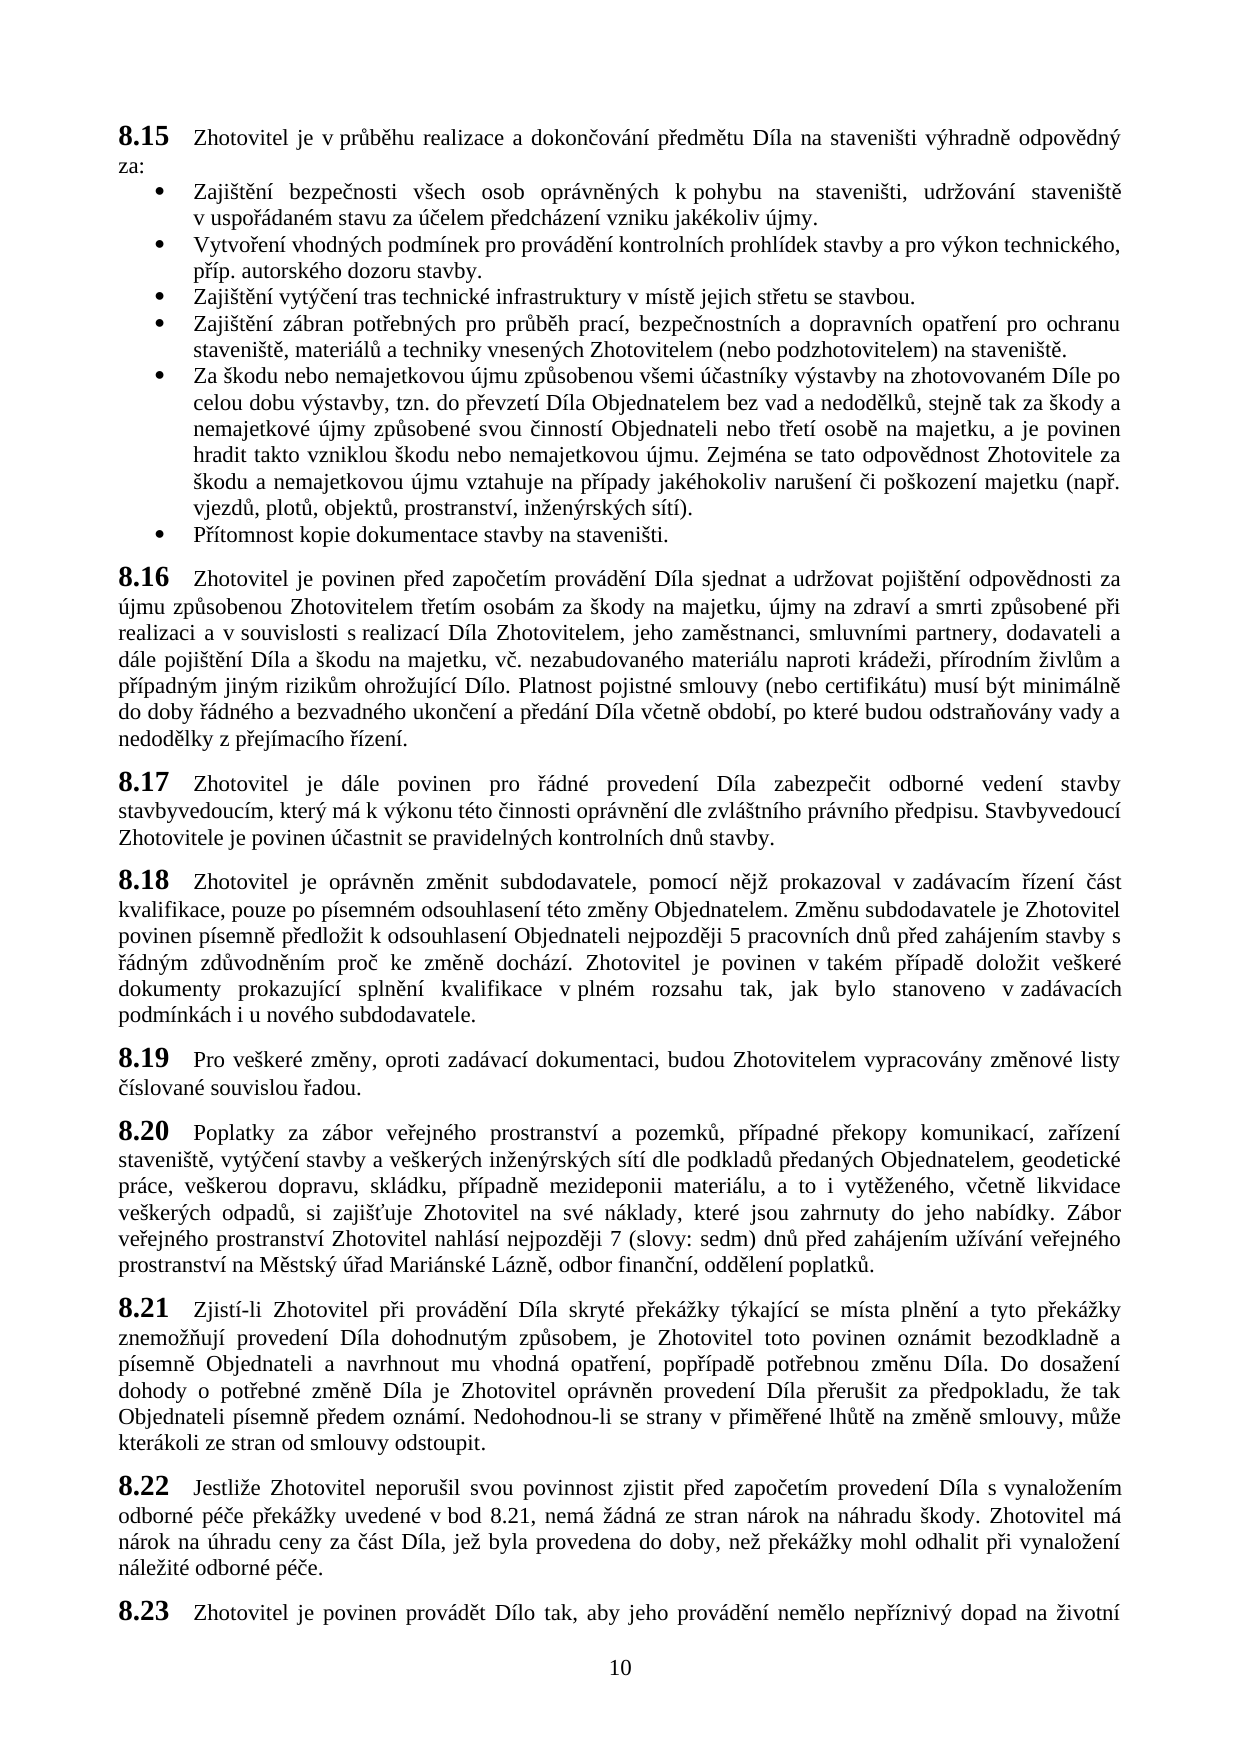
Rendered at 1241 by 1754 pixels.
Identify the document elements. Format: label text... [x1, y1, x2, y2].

subtitle Pro veškeré změny, oproti zadávací dokumentaci, budou Zhotovitelem vypracovány změnové listy číslované souvislou řadou. [118, 1040, 1122, 1100]
subtitle Poplatky za zábor veřejného prostranství a pozemků, případné překopy komunikací, zařízení staveniště, vytýčení stavby a veškerých inženýrských sítí dle podkladů předaných Objednatelem, geodetické práce, veškerou dopravu, skládku, případně mezideponii materiálu, a to i vytěženého, včetně likvidace veškerých odpadů, si zajišťuje Zhotovitel na své náklady, které jsou zahrnuty do jeho nabídky. Zábor veřejného prostranství Zhotovitel nahlásí nejpozději 7 (slovy: sedm) dnů před zahájením užívání veřejného prostranství na Městský úřad Mariánské Lázně, odbor finanční, oddělení poplatků. [118, 1113, 1122, 1278]
list Za škodu nebo nemajetkovou újmu způsobenou všemi účastníky výstavby na zhotovovaném Díle po celou dobu výstavby, tzn. do převzetí Díla Objednatelem bez vad a nedodělků, stejně tak za škody a nemajetkové újmy způsobené svou činností Objednateli nebo třetí osobě na majetku, a je povinen hradit takto vzniklou škodu nebo nemajetkovou újmu. Zejména se tato odpovědnost Zhotovitele za škodu a nemajetkovou újmu vztahuje na případy jakéhokoliv narušení či poškození majetku (např. vjezdů, plotů, objektů, prostranství, inženýrských sítí). [156, 362, 1122, 521]
subtitle Zhotovitel je povinen před započetím provádění Díla sjednat a udržovat pojištění odpovědnosti za újmu způsobenou Zhotovitelem třetím osobám za škody na majetku, újmy na zdraví a smrti způsobené při realizaci a v souvislosti s realizací Díla Zhotovitelem, jeho zaměstnanci, smluvními partnery, dodavateli a dále pojištění Díla a škodu na majetku, vč. nezabudovaného materiálu naproti krádeži, přírodním živlům a případným jiným rizikům ohrožující Dílo. Platnost pojistné smlouvy (nebo certifikátu) musí být minimálně do doby řádného a bezvadného ukončení a předání Díla včetně období, po které budou odstraňovány vady a nedodělky z přejímacího řízení. [118, 559, 1122, 751]
list Vytvoření vhodných podmínek pro provádění kontrolních prohlídek stavby a pro výkon technického, příp. autorského dozoru stavby. [156, 231, 1122, 283]
subtitle Zhotovitel je dále povinen pro řádné provedení Díla zabezpečit odborné vedení stavby stavbyvedoucím, který má k výkonu této činnosti oprávnění dle zvláštního právního předpisu. Stavbyvedoucí Zhotovitele je povinen účastnit se pravidelných kontrolních dnů stavby. [118, 764, 1122, 850]
subtitle Zhotovitel je oprávněn změnit subdodavatele, pomocí nějž prokazoval v zadávacím řízení část kvalifikace, pouze po písemném odsouhlasení této změny Objednatelem. Změnu subdodavatele je Zhotovitel povinen písemně předložit k odsouhlasení Objednateli nejpozději 5 pracovních dnů před zahájením stavby s řádným zdůvodněním proč ke změně dochází. Zhotovitel je povinen v takém případě doložit veškeré dokumenty prokazující splnění kvalifikace v plném rozsahu tak, jak bylo stanoveno v zadávacích podmínkách i u nového subdodavatele. [118, 862, 1122, 1028]
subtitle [118, 1593, 1122, 1627]
list Zajištění zábran potřebných pro průběh prací, bezpečnostních a dopravních opatření pro ochranu staveniště, materiálů a techniky vnesených Zhotovitelem (nebo podzhotovitelem) na staveniště. [156, 310, 1122, 362]
list Zajištění vytýčení tras technické infrastruktury v místě jejich střetu se stavbou. [156, 283, 1122, 310]
subtitle Jestliže Zhotovitel neporušil svou povinnost zjistit před započetím provedení Díla s vynaložením odborné péče překážky uvedené v bod 8.21, nemá žádná ze stran nárok na náhradu škody. Zhotovitel má nárok na úhradu ceny za část Díla, jež byla provedena do doby, než překážky mohl odhalit při vynaložení náležité odborné péče. [118, 1468, 1122, 1581]
subtitle Zjistí-li Zhotovitel při provádění Díla skryté překážky týkající se místa plnění a tyto překážky znemožňují provedení Díla dohodnutým způsobem, je Zhotovitel toto povinen oznámit bezodkladně a písemně Objednateli a navrhnout mu vhodná opatření, popřípadě potřebnou změnu Díla. Do dosažení dohody o potřebné změně Díla je Zhotovitel oprávněn provedení Díla přerušit za předpokladu, že tak Objednateli písemně předem oznámí. Nedohodnou-li se strany v přiměřené lhůtě na změně smlouvy, může kterákoli ze stran od smlouvy odstoupit. [118, 1290, 1122, 1456]
subtitle Zhotovitel je v průběhu realizace a dokončování předmětu Díla na staveništi výhradně odpovědný za: [118, 118, 1122, 178]
list Zajištění bezpečnosti všech osob oprávněných k pohybu na staveništi, udržování staveniště v uspořádaném stavu za účelem předcházení vzniku jakékoliv újmy. [156, 178, 1122, 231]
list Přítomnost kopie dokumentace stavby na staveništi. [156, 521, 1122, 547]
